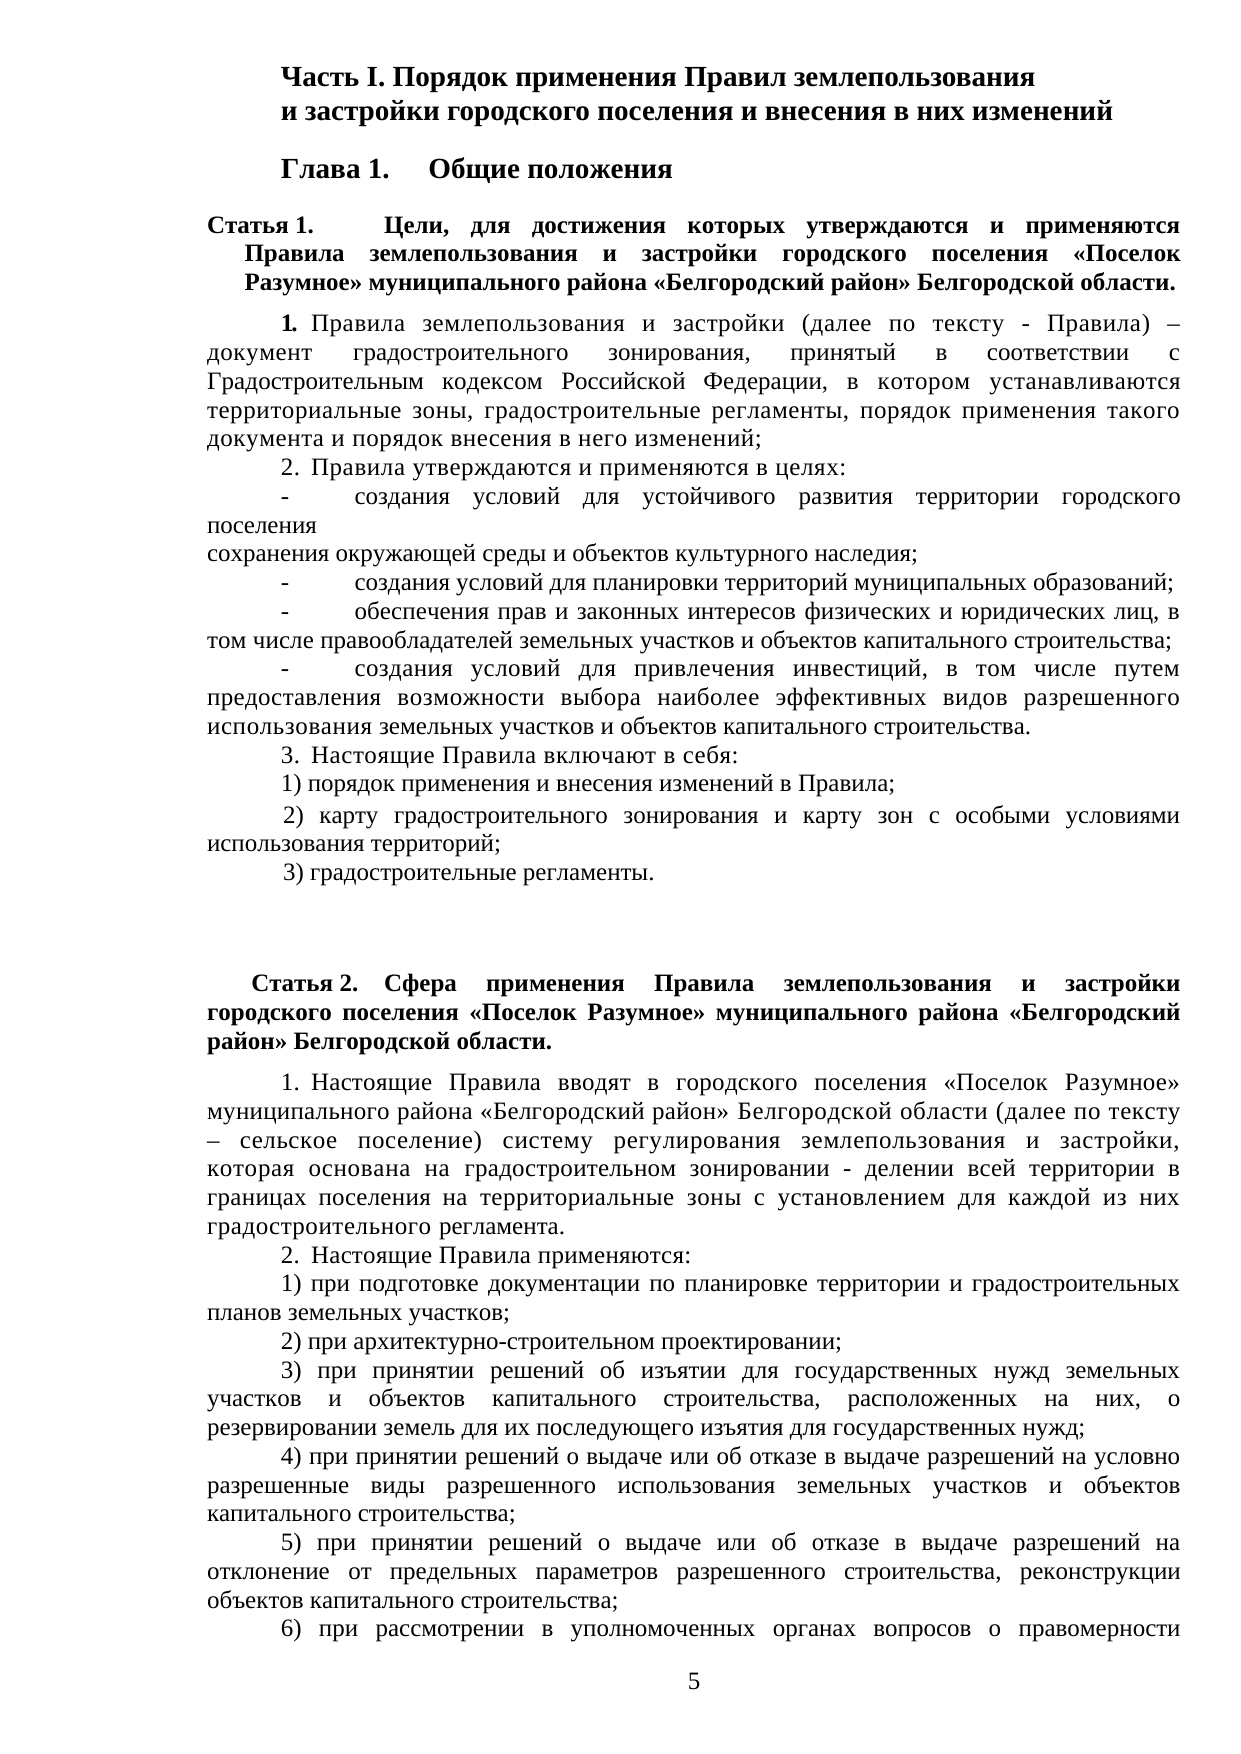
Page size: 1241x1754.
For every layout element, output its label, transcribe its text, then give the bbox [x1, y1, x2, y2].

list создания условий для устойчивого развития территории городского поселения сохранения окружающей среды и объектов культурного наследия; [207, 481, 1181, 567]
text 2) карту градостроительного зонирования и карту зон с особыми условиями использования территорий; [207, 800, 1181, 857]
text 5) при принятии решений о выдаче или об отказе в выдаче разрешений на отклонение от предельных параметров разрешенного строительства, реконструкции объектов капитального строительства; [207, 1527, 1181, 1613]
list создания условий для привлечения инвестиций, в том числе путем предоставления возможности выбора наиболее эффективных видов разрешенного использования земельных участков и объектов капитального строительства. [207, 653, 1181, 740]
subtitle Общие положения [207, 151, 1181, 185]
list Настоящие Правила вводят в городского поселения «Поселок Разумное» муниципального района «Белгородский район» Белгородской области (далее по тексту – сельское поселение) систему регулирования землепользования и застройки, которая основана на градостроительном зонировании - делении всей территории в границах поселения на территориальные зоны с установлением для каждой из них градостроительного регламента. [207, 1067, 1181, 1240]
list Правила утверждаются и применяются в целях: [207, 452, 1181, 481]
text 2) при архитектурно-строительном проектировании; [207, 1326, 1181, 1355]
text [207, 1613, 1181, 1642]
list Правила землепользования и застройки (далее по тексту - Правила) – документ градостроительного зонирования, принятый в соответствии с Градостроительным кодексом Российской Федерации, в котором устанавливаются территориальные зоны, градостроительные регламенты, порядок применения такого документа и порядок внесения в него изменений; [207, 308, 1181, 452]
list обеспечения прав и законных интересов физических и юридических лиц, в том числе правообладателей земельных участков и объектов капитального строительства; [207, 596, 1181, 653]
text 3) градостроительные регламенты. [207, 857, 1181, 886]
list создания условий для планировки территорий муниципальных образований; [207, 567, 1181, 596]
subtitle Сфера применения Правила землепользования и застройки городского поселения «Поселок Разумное» муниципального района «Белгородский район» Белгородской области. [207, 968, 1181, 1055]
text 4) при принятии решений о выдаче или об отказе в выдаче разрешений на условно разрешенные виды разрешенного использования земельных участков и объектов капитального строительства; [207, 1441, 1181, 1527]
list Настоящие Правила применяются: [207, 1240, 1181, 1268]
text 1) порядок применения и внесения изменений в Правила; [281, 768, 1181, 797]
text 1) при подготовке документации по планировке территории и градостроительных планов земельных участков; [207, 1268, 1181, 1326]
subtitle Часть I. Порядок применения Правил землепользования и застройки городского поселения и внесения в них изменений [281, 59, 1181, 126]
text 3) при принятии решений об изъятии для государственных нужд земельных участков и объектов капитального строительства, расположенных на них, о резервировании земель для их последующего изъятия для государственных нужд; [207, 1355, 1181, 1441]
list Настоящие Правила включают в себя: [207, 740, 1181, 768]
subtitle Цели, для достижения которых утверждаются и применяются Правила землепользования и застройки городского поселения «Поселок Разумное» муниципального района «Белгородский район» Белгородской области. [207, 210, 1181, 296]
